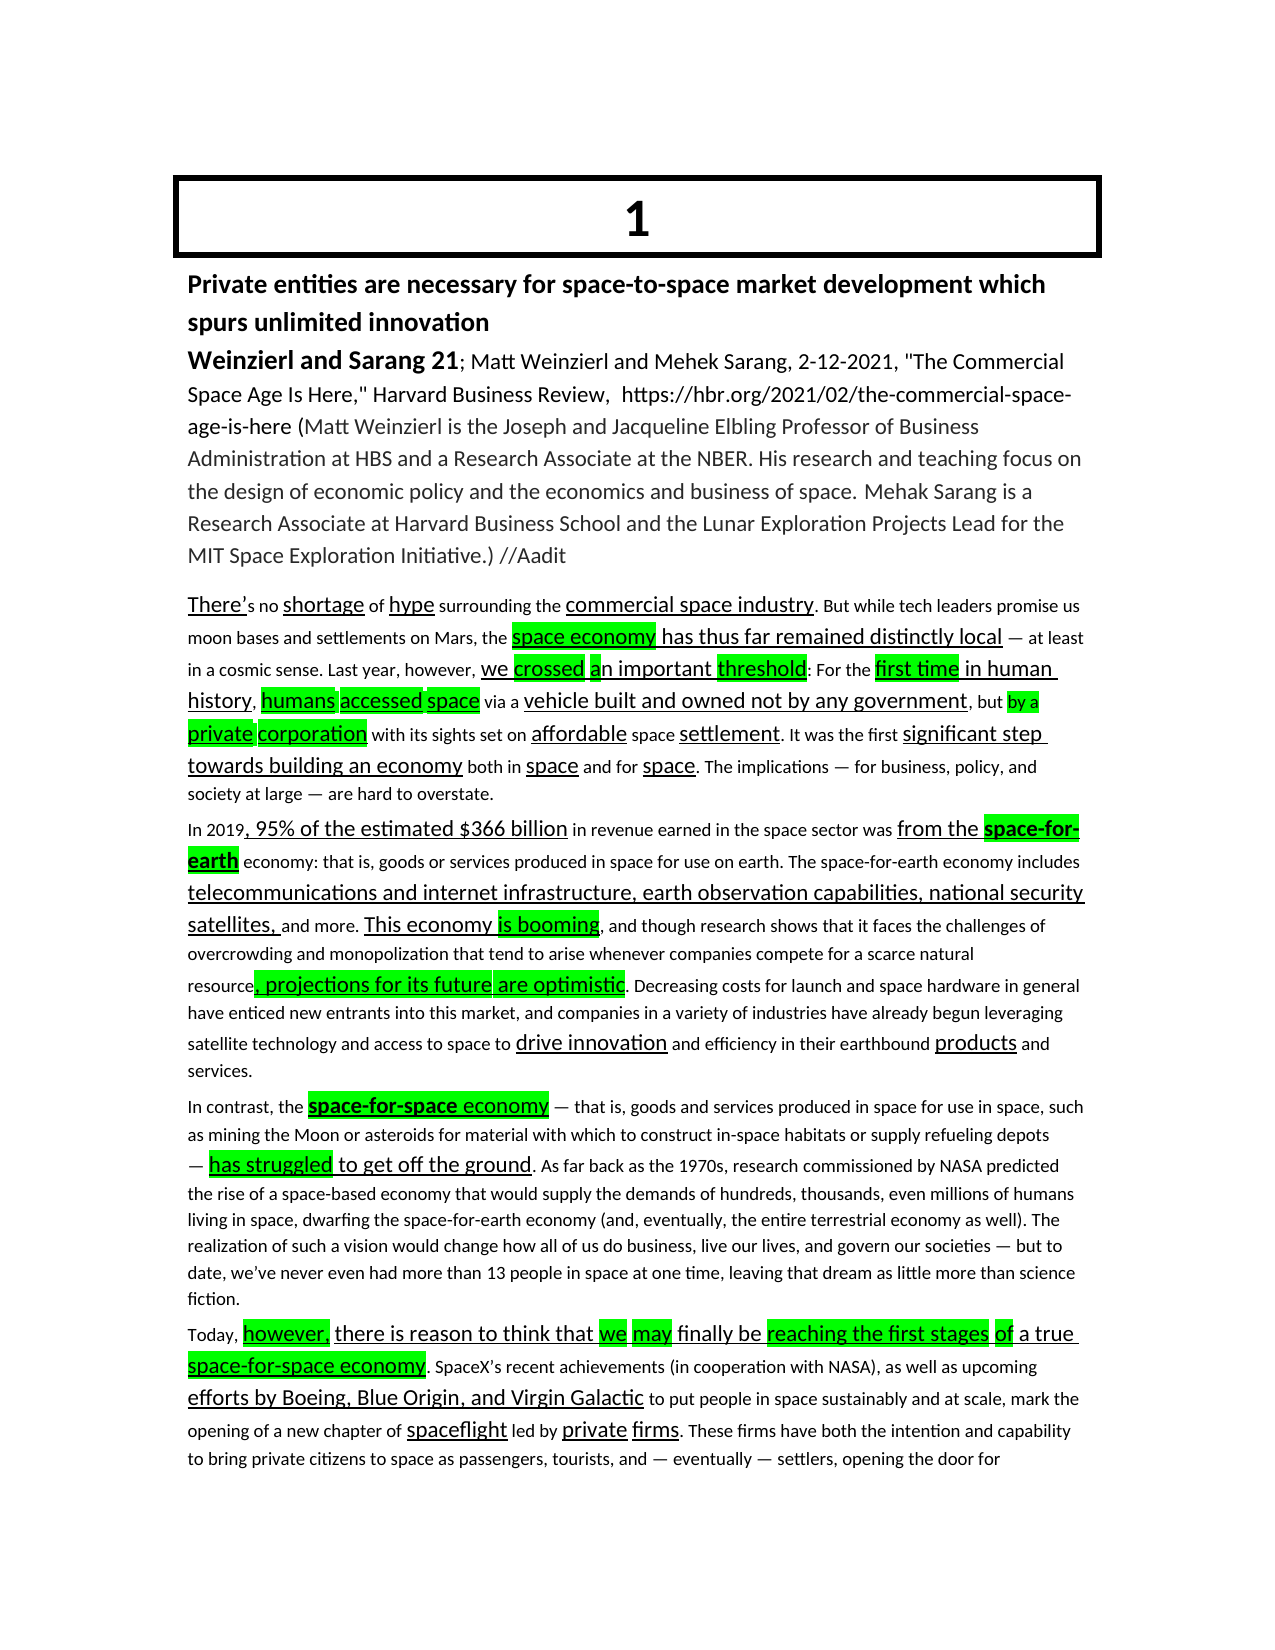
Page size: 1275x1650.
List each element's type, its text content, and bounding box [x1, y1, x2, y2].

text There’s no shortage of hype surrounding the commercial space industry. But while tech leaders promise us moon bases and settlements on Mars, the space economy has thus far remained distinctly local — at least in a cosmic sense. Last year, however, we crossed an important threshold: For the first time in human history, humans accessed space via a vehicle built and owned not by any government, but by a private corporation with its sights set on affordable space settlement. It was the first significant step towards building an economy both in space and for space. The implications — for business, policy, and society at large — are hard to overstate. [187, 590, 1087, 805]
subtitle Private entities are necessary for space-to-space market development which spurs unlimited innovation [187, 267, 1087, 338]
text Weinzierl and Sarang 21; Matt Weinzierl and Mehek Sarang, 2-12-2021, "The Commercial Space Age Is Here," Harvard Business Review, https://hbr.org/2021/02/the-commercial-space-age-is-here (Matt Weinzierl is the Joseph and Jacqueline Elbling Professor of Business Administration at HBS and a Research Associate at the NBER. His research and teaching focus on the design of economic policy and the economics and business of space. Mehak Sarang is a Research Associate at Harvard Business School and the Lunar Exploration Projects Lead for the MIT Space Exploration Initiative.) //Aadit [187, 343, 1087, 569]
text In contrast, the space-for-space economy — that is, goods and services produced in space for use in space, such as mining the Moon or asteroids for material with which to construct in-space habitats or supply refueling depots — has struggled to get off the ground. As far back as the 1970s, research commissioned by NASA predicted the rise of a space-based economy that would supply the demands of hundreds, thousands, even millions of humans living in space, dwarfing the space-for-earth economy (and, eventually, the entire terrestrial economy as well). The realization of such a vision would change how all of us do business, live our lives, and govern our societies — but to date, we’ve never even had more than 13 people in space at one time, leaving that dream as little more than science fiction. [187, 1091, 1087, 1310]
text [187, 1319, 1087, 1470]
subtitle 1 [179, 181, 1096, 252]
text In 2019, 95% of the estimated $366 billion in revenue earned in the space sector was from the space-for-earth economy: that is, goods or services produced in space for use on earth. The space-for-earth economy includes telecommunications and internet infrastructure, earth observation capabilities, national security satellites, and more. This economy is booming, and though research shows that it faces the challenges of overcrowding and monopolization that tend to arise whenever companies compete for a scarce natural resource, projections for its future are optimistic. Decreasing costs for launch and space hardware in general have enticed new entrants into this market, and companies in a variety of industries have already begun leveraging satellite technology and access to space to drive innovation and efficiency in their earthbound products and services. [187, 814, 1087, 1083]
